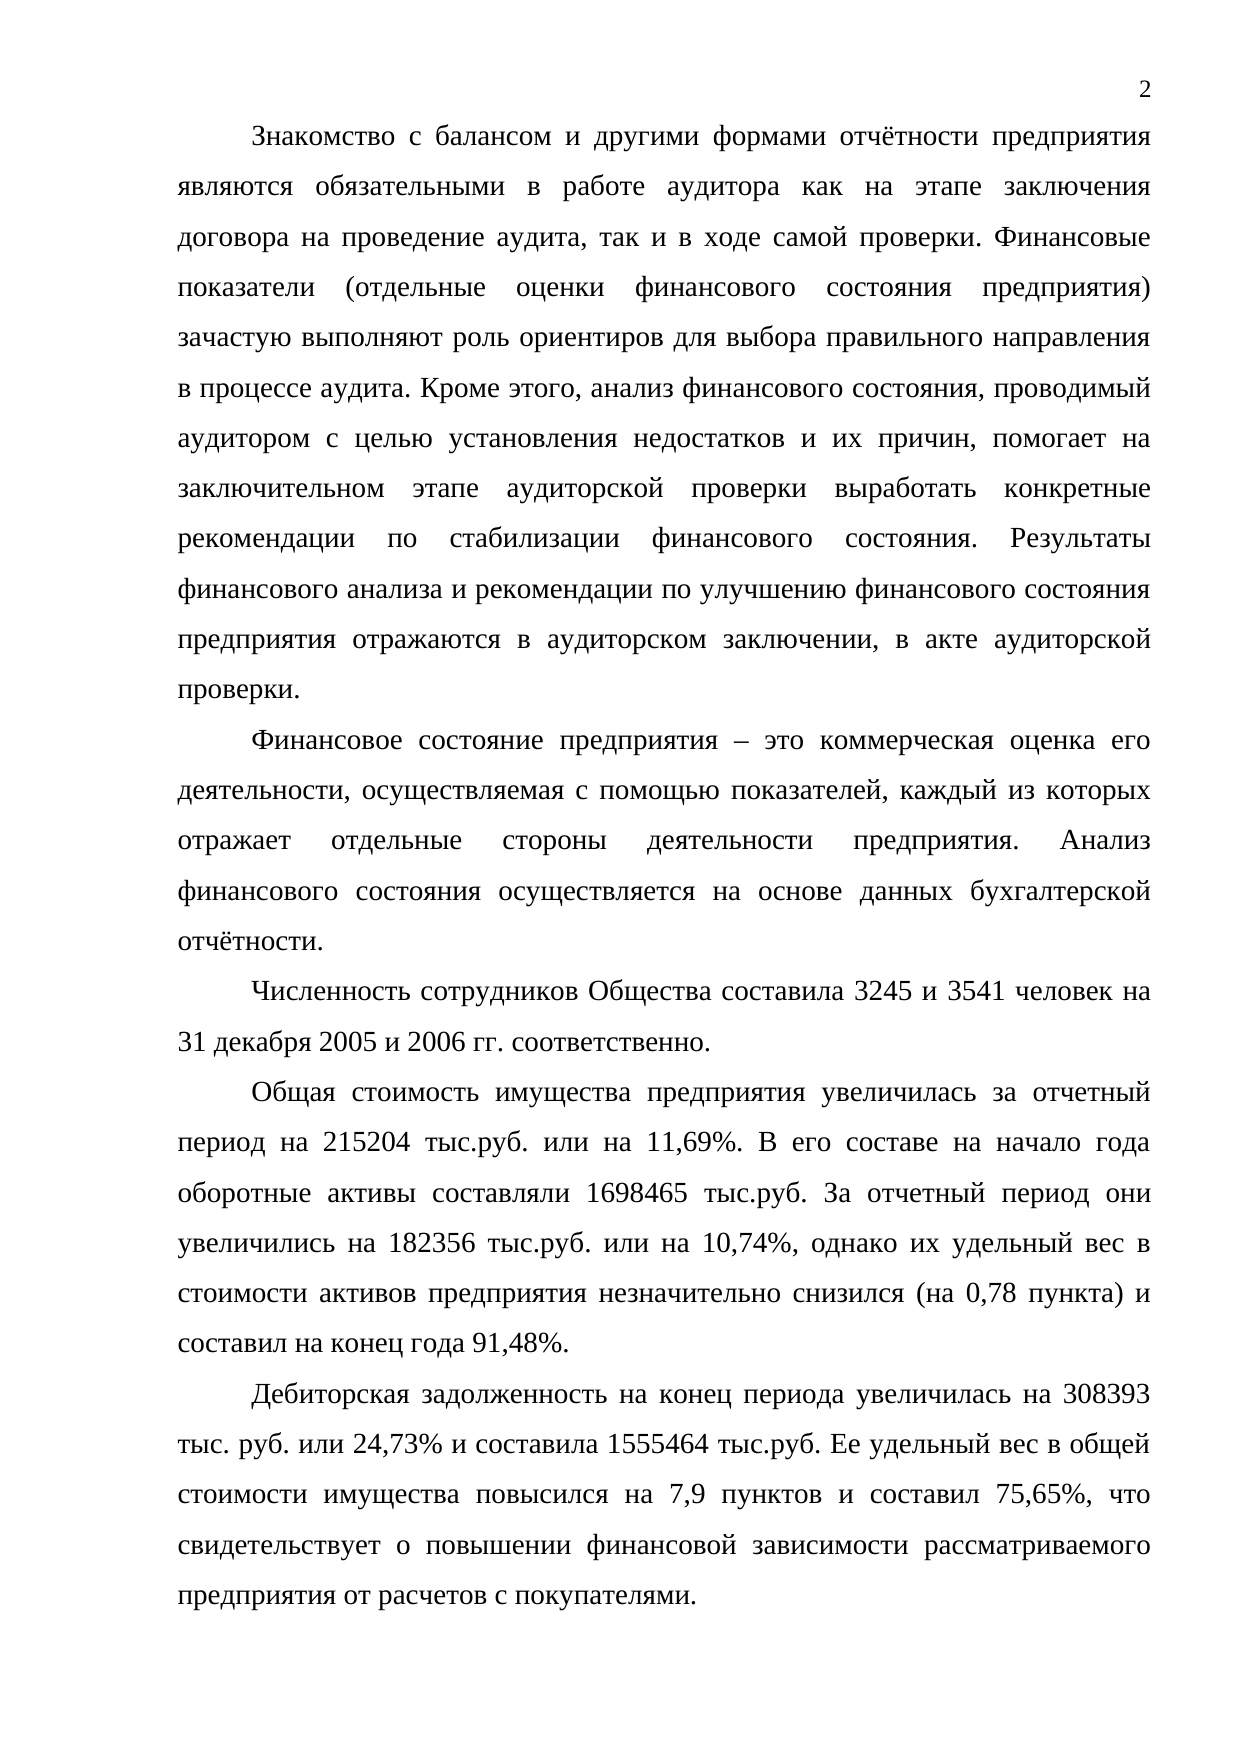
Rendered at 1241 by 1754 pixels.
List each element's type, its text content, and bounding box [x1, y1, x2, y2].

text Дебиторская задолженность на конец периода увеличилась на 308393 тыс. руб. или 24,73% и составила 1555464 тыс.руб. Ее удельный вес в общей стоимости имущества повысился на 7,9 пунктов и составил 75,65%, что свидетельствует о повышении финансовой зависимости рассматриваемого предприятия от расчетов с покупателями. [177, 1376, 1152, 1611]
text Финансовое состояние предприятия – это коммерческая оценка его деятельности, осуществляемая с помощью показателей, каждый из которых отражает отдельные стороны деятельности предприятия. Анализ финансового состояния осуществляется на основе данных бухгалтерской отчётности. [177, 722, 1152, 957]
text Общая стоимость имущества предприятия увеличилась за отчетный период на 215204 тыс.руб. или на 11,69%. В его составе на начало года оборотные активы составляли 1698465 тыс.руб. За отчетный период они увеличились на 182356 тыс.руб. или на 10,74%, однако их удельный вес в стоимости активов предприятия незначительно снизился (на 0,78 пункта) и составил на конец года 91,48%. [177, 1074, 1152, 1359]
text Численность сотрудников Общества составила 3245 и 3541 человек на 31 декабря 2005 и 2006 гг. соответственно. [177, 973, 1152, 1057]
text Знакомство с балансом и другими формами отчётности предприятия являются обязательными в работе аудитора как на этапе заключения договора на проведение аудита, так и в ходе самой проверки. Финансовые показатели (отдельные оценки финансового состояния предприятия) зачастую выполняют роль ориентиров для выбора правильного направления в процессе аудита. Кроме этого, анализ финансового состояния, проводимый аудитором с целью установления недостатков и их причин, помогает на заключительном этапе аудиторской проверки выработать конкретные рекомендации по стабилизации финансового состояния. Результаты финансового анализа и рекомендации по улучшению финансового состояния предприятия отражаются в аудиторском заключении, в акте аудиторской проверки. [177, 118, 1152, 705]
